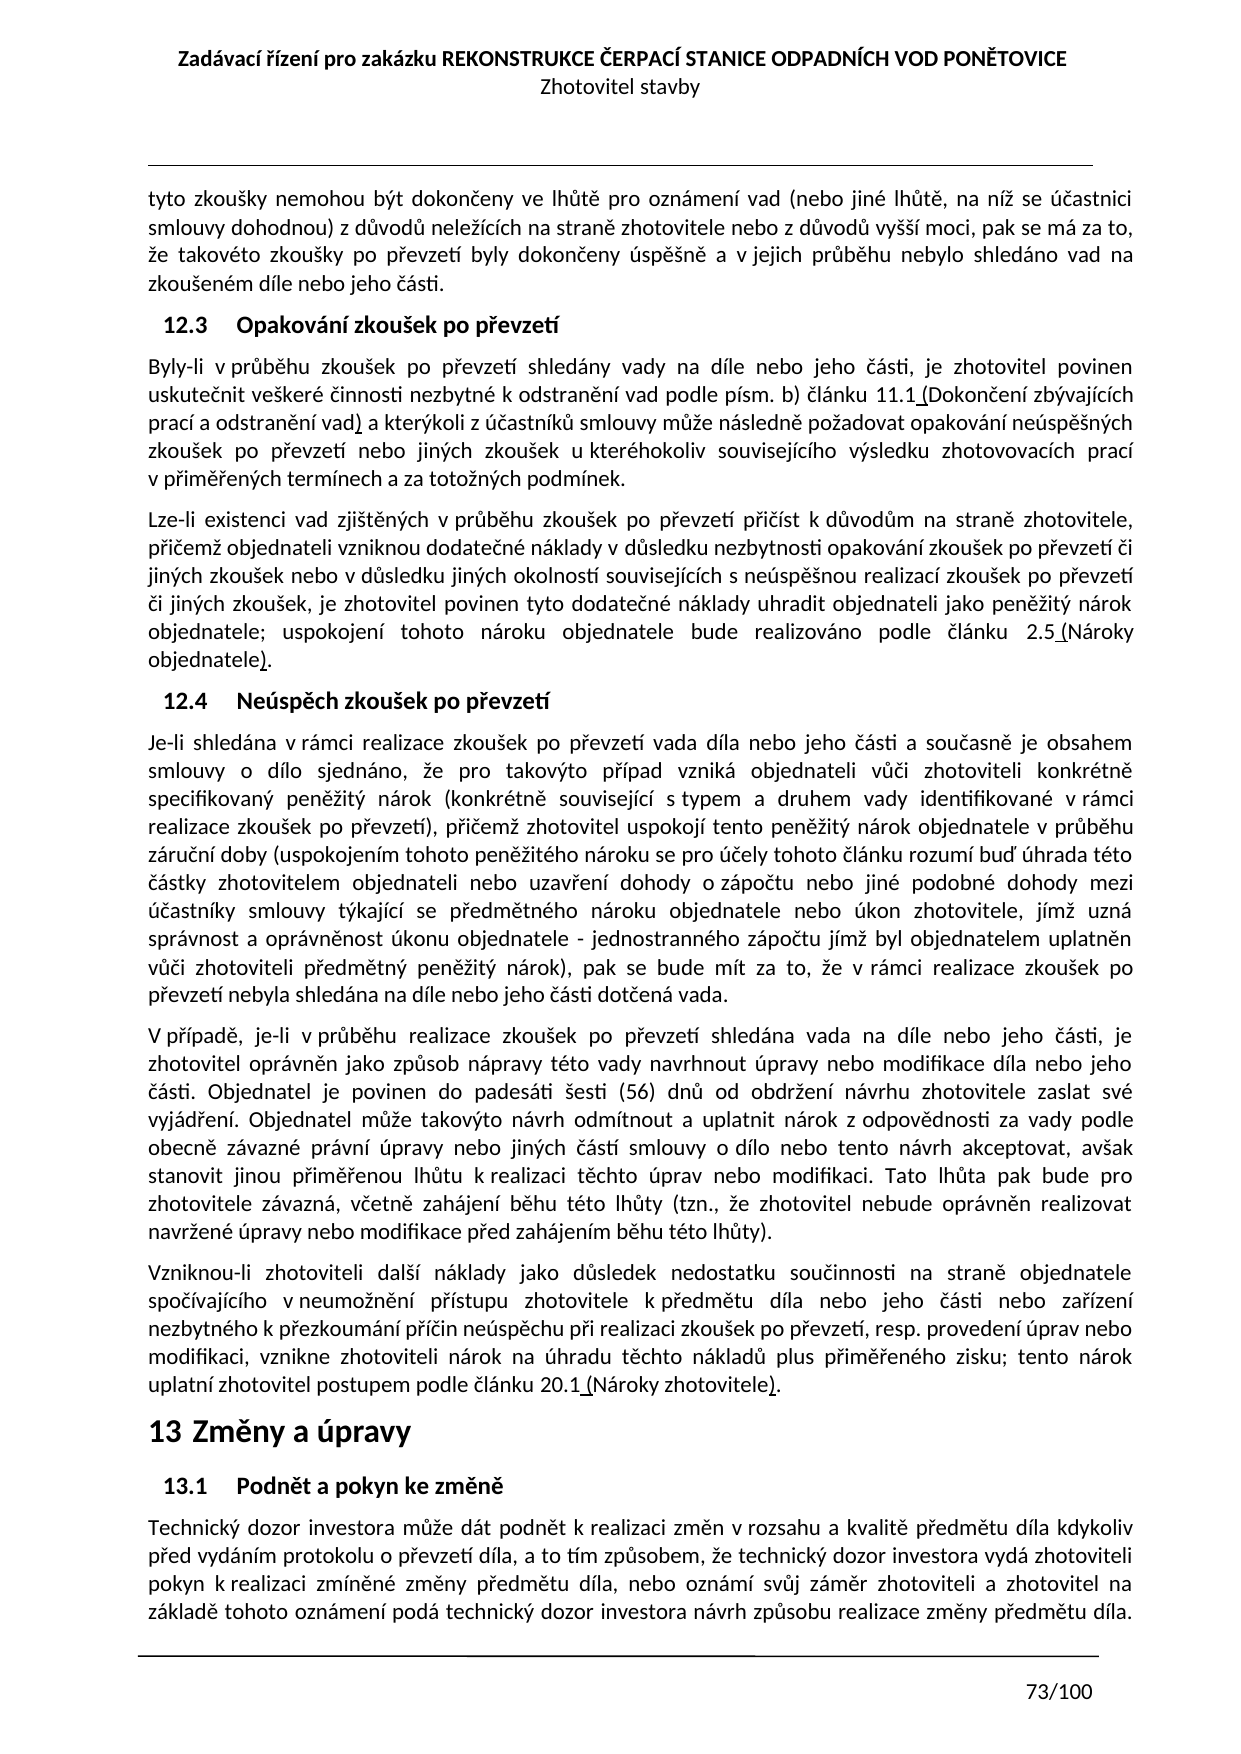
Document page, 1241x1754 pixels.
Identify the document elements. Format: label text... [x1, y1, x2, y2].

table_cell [137, 172, 1145, 297]
table_cell Byly-li v průběhu zkoušek po převzetí shledány vady na díle nebo jeho části, je zhotovitel povinen uskutečnit veškeré činnosti nezbytné k odstranění vad podle písm. b) článku 11.1 (Dokončení zbývajících prací a odstranění vad) a kterýkoli z účastníků smlouvy může následně požadovat opakování neúspěšných zkoušek po převzetí nebo jiných zkoušek u kteréhokoliv souvisejícího výsledku zhotovovacích prací v přiměřených termínech a za totožných podmínek. Lze-li existenci vad zjištěných v průběhu zkoušek po převzetí přičíst k důvodům na straně zhotovitele, přičemž objednateli vzniknou dodatečné náklady v důsledku nezbytnosti opakování zkoušek po převzetí či jiných zkoušek nebo v důsledku jiných okolností souvisejících s neúspěšnou realizací zkoušek po převzetí či jiných zkoušek, je zhotovitel povinen tyto dodatečné náklady uhradit objednateli jako peněžitý nárok objednatele; uspokojení tohoto nároku objednatele bude realizováno podle článku 2.5 (Nároky objednatele). [137, 340, 1145, 673]
table_cell Změny a úpravy [137, 1398, 1145, 1457]
table_cell Je-li shledána v rámci realizace zkoušek po převzetí vada díla nebo jeho části a současně je obsahem smlouvy o dílo sjednáno, že pro takovýto případ vzniká objednateli vůči zhotoviteli konkrétně specifikovaný peněžitý nárok (konkrétně související s typem a druhem vady identifikované v rámci realizace zkoušek po převzetí), přičemž zhotovitel uspokojí tento peněžitý nárok objednatele v průběhu záruční doby (uspokojením tohoto peněžitého nároku se pro účely tohoto článku rozumí buď úhrada této částky zhotovitelem objednateli nebo uzavření dohody o zápočtu nebo jiné podobné dohody mezi účastníky smlouvy týkající se předmětného nároku objednatele nebo úkon zhotovitele, jímž uzná správnost a oprávněnost úkonu objednatele - jednostranného zápočtu jímž byl objednatelem uplatněn vůči zhotoviteli předmětný peněžitý nárok), pak se bude mít za to, že v rámci realizace zkoušek po převzetí nebyla shledána na díle nebo jeho části dotčená vada. V případě, je-li v průběhu realizace zkoušek po převzetí shledána vada na díle nebo jeho části, je zhotovitel oprávněn jako způsob nápravy této vady navrhnout úpravy nebo modifikace díla nebo jeho části. Objednatel je povinen do padesáti šesti (56) dnů od obdržení návrhu zhotovitele zaslat své vyjádření. Objednatel může takovýto návrh odmítnout a uplatnit nárok z odpovědnosti za vady podle obecně závazné právní úpravy nebo jiných částí smlouvy o dílo nebo tento návrh akceptovat, avšak stanovit jinou přiměřenou lhůtu k realizaci těchto úprav nebo modifikaci. Tato lhůta pak bude pro zhotovitele závazná, včetně zahájení běhu této lhůty (tzn., že zhotovitel nebude oprávněn realizovat navržené úpravy nebo modifikace před zahájením běhu této lhůty). Vzniknou-li zhotoviteli další náklady jako důsledek nedostatku součinnosti na straně objednatele spočívajícího v neumožnění přístupu zhotovitele k předmětu díla nebo jeho části nebo zařízení nezbytného k přezkoumání příčin neúspěchu při realizaci zkoušek po převzetí, resp. provedení úprav nebo modifikaci, vznikne zhotoviteli nárok na úhradu těchto nákladů plus přiměřeného zisku; tento nárok uplatní zhotovitel postupem podle článku 20.1 (Nároky zhotovitele). [137, 716, 1145, 1398]
table_cell Podnět a pokyn ke změně [137, 1458, 1145, 1500]
table_cell Neúspěch zkoušek po převzetí [137, 673, 1145, 716]
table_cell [137, 1500, 1145, 1625]
table_cell Opakování zkoušek po převzetí [137, 297, 1145, 340]
